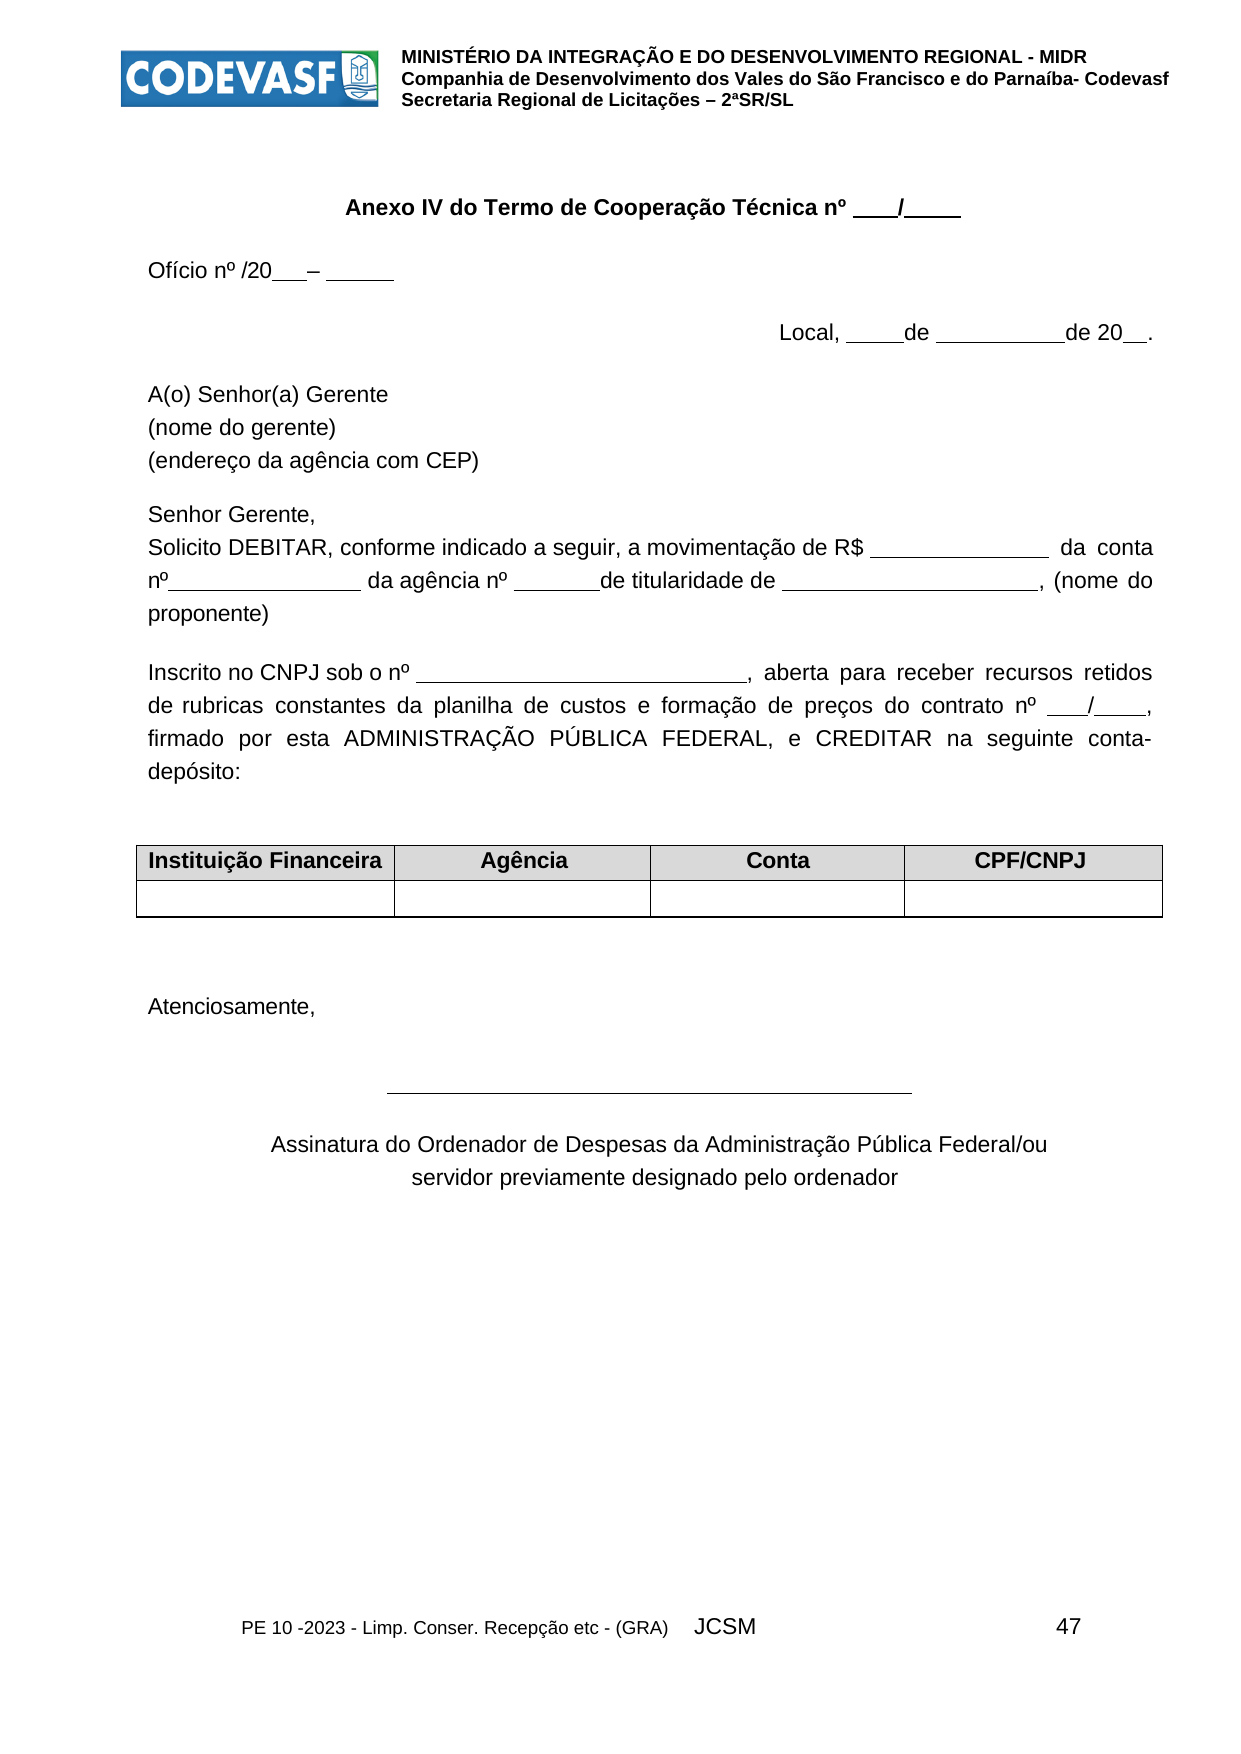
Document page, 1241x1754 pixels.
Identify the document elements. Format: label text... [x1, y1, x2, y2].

table_header Conta [651, 846, 904, 880]
text Anexo IV do Termo de Cooperação Técnica nº / [130, 194, 1176, 220]
text (endereço da agência com CEP) [148, 447, 1176, 473]
table_cell [395, 881, 650, 916]
text Assinatura do Ordenador de Despesas da Administração Pública Federal/ou servidor previamente designado pelo ordenador [271, 1131, 1065, 1190]
table_cell [137, 881, 394, 916]
text Local, de de 20 . [779, 319, 1176, 345]
text Inscrito no CNPJ sob o nº , aberta para receber recursos retidos de rubricas constantes da planilha de custos e formação de preços do contrato nº / , firmado por esta ADMINISTRAÇÃO PÚBLICA FEDERAL, e CREDITAR na seguinte conta-depósito: [148, 659, 1153, 784]
text Atenciosamente, [148, 993, 1176, 1020]
table_cell [651, 881, 904, 916]
table_header CPF/CNPJ [905, 846, 1162, 880]
table_header Agência [395, 846, 650, 880]
table_header Instituição Financeira [137, 846, 394, 880]
table_cell [905, 881, 1162, 916]
picture [120, 50, 379, 107]
text Solicito DEBITAR, conforme indicado a seguir, a movimentação de R$ da conta nº da agência nº de titularidade de , (nome do proponente) [148, 534, 1153, 626]
text Senhor Gerente, [148, 501, 1176, 527]
text A(o) Senhor(a) Gerente (nome do gerente) [148, 381, 422, 440]
text Ofício nº /20 – [148, 257, 1176, 283]
